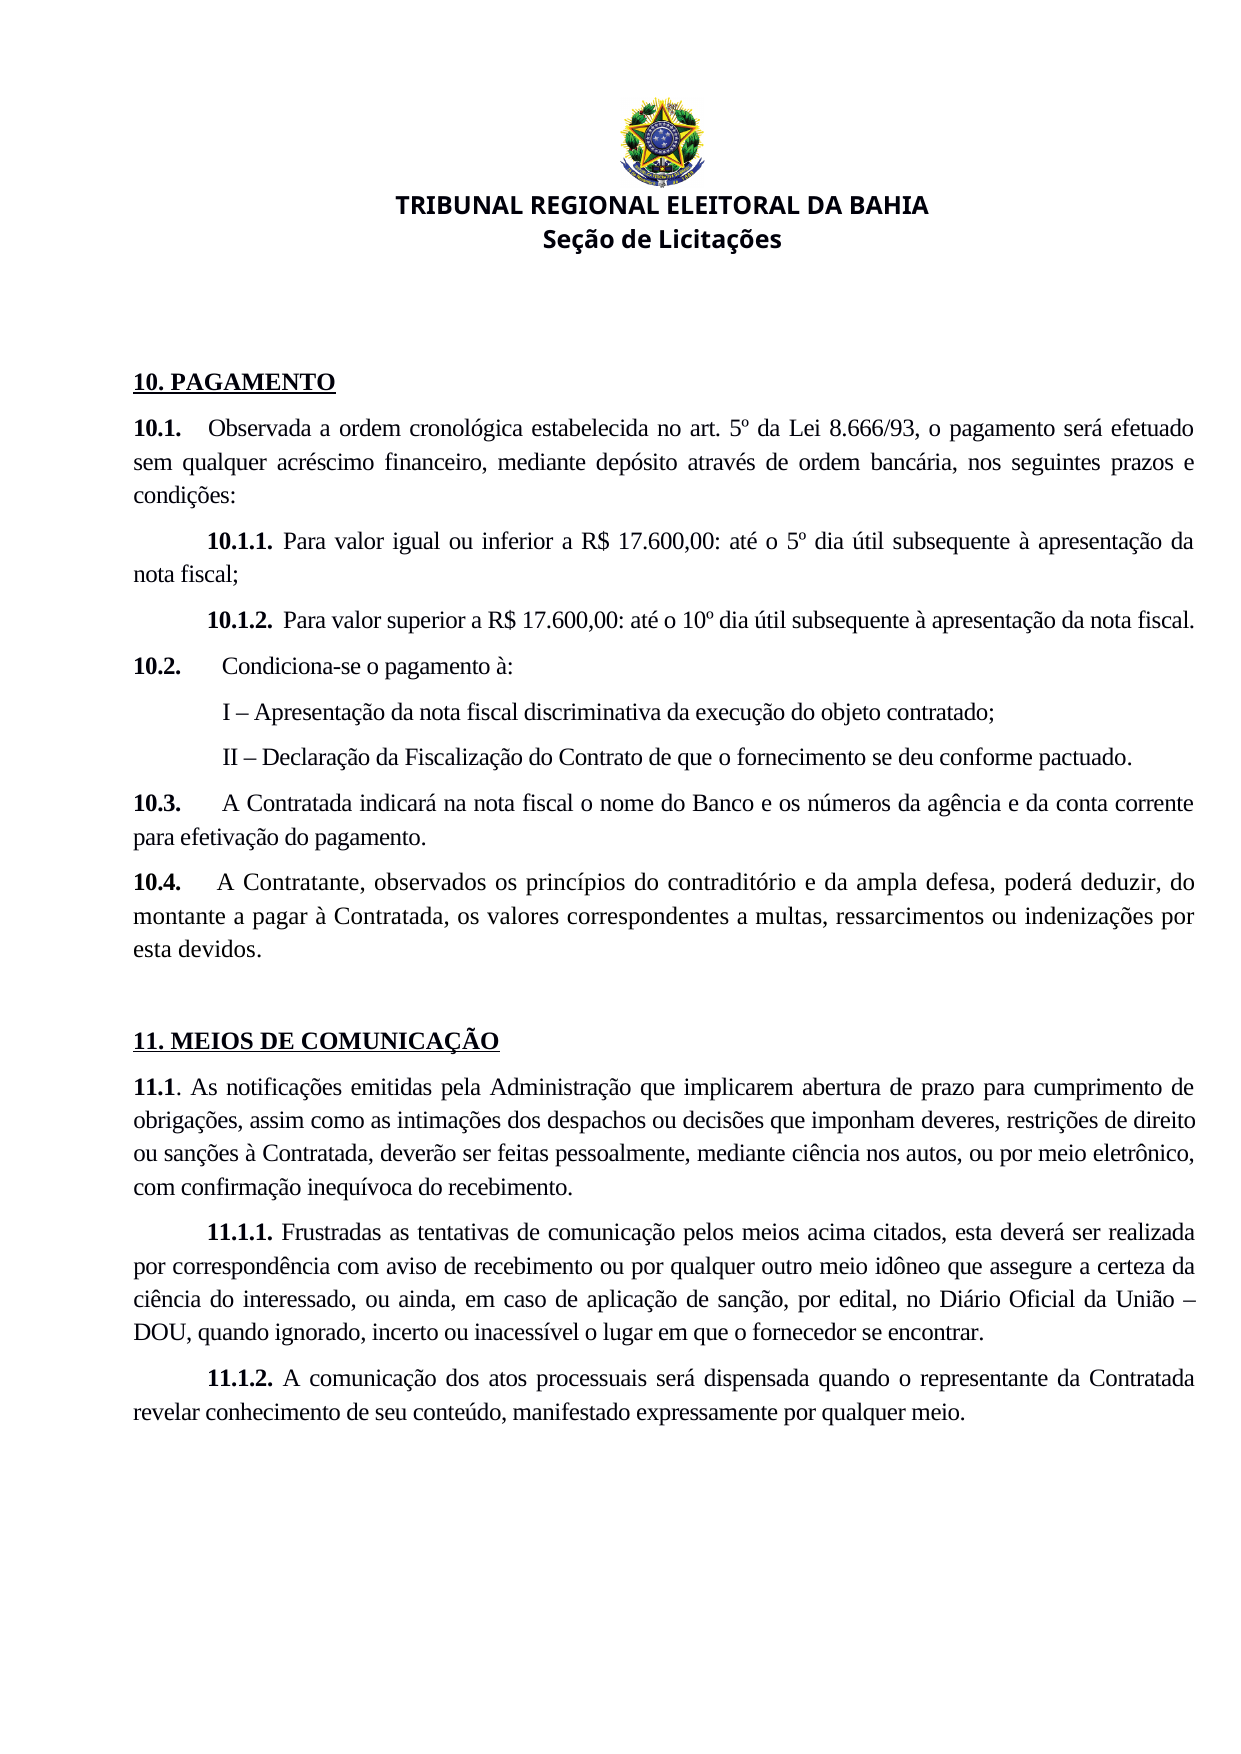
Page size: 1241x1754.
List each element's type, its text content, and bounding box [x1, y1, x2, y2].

text 11.1. As notificações emitidas pela Administração que implicarem abertura de prazo para cumprimento de obrigações, assim como as intimações dos despachos ou decisões que imponham deveres, restrições de direito ou sanções à Contratada, deverão ser feitas pessoalmente, mediante ciência nos autos, ou por meio eletrônico, com confirmação inequívoca do recebimento. [133, 1068, 1196, 1202]
text 10.3. A Contratada indicará na nota fiscal o nome do Banco e os números da agência e da conta corrente para efetivação do pagamento. [133, 785, 1196, 852]
text 10.1.2. Para valor superior a R$ 17.600,00: até o 10º dia útil subsequente à apresentação da nota fiscal. [133, 602, 1196, 635]
text 10.4. A Contratante, observados os princípios do contraditório e da ampla defesa, poderá deduzir, do montante a pagar à Contratada, os valores correspondentes a multas, ressarcimentos ou indenizações por esta devidos. [133, 864, 1196, 964]
text I – Apresentação da nota fiscal discriminativa da execução do objeto contratado; [222, 693, 1196, 727]
text 11.1.2. A comunicação dos atos processuais será dispensada quando o representante da Contratada revelar conhecimento de seu conteúdo, manifestado expressamente por qualquer meio. [133, 1360, 1196, 1427]
text 11. MEIOS DE COMUNICAÇÃO [133, 1022, 1196, 1056]
text 10.1. Observada a ordem cronológica estabelecida no art. 5º da Lei 8.666/93, o pagamento será efetuado sem qualquer acréscimo financeiro, mediante depósito através de ordem bancária, nos seguintes prazos e condições: [133, 410, 1196, 510]
text II – Declaração da Fiscalização do Contrato de que o fornecimento se deu conforme pactuado. [222, 739, 1196, 772]
text 11.1.1. Frustradas as tentativas de comunicação pelos meios acima citados, esta deverá ser realizada por correspondência com aviso de recebimento ou por qualquer outro meio idôneo que assegure a certeza da ciência do interessado, ou ainda, em caso de aplicação de sanção, por edital, no Diário Oficial da União – DOU, quando ignorado, incerto ou inacessível o lugar em que o fornecedor se encontrar. [133, 1214, 1196, 1347]
text 10.1.1. Para valor igual ou inferior a R$ 17.600,00: até o 5º dia útil subsequente à apresentação da nota fiscal; [133, 522, 1196, 589]
text 10. PAGAMENTO [133, 364, 1196, 397]
text 10.2. Condiciona-se o pagamento à: [133, 647, 1196, 681]
